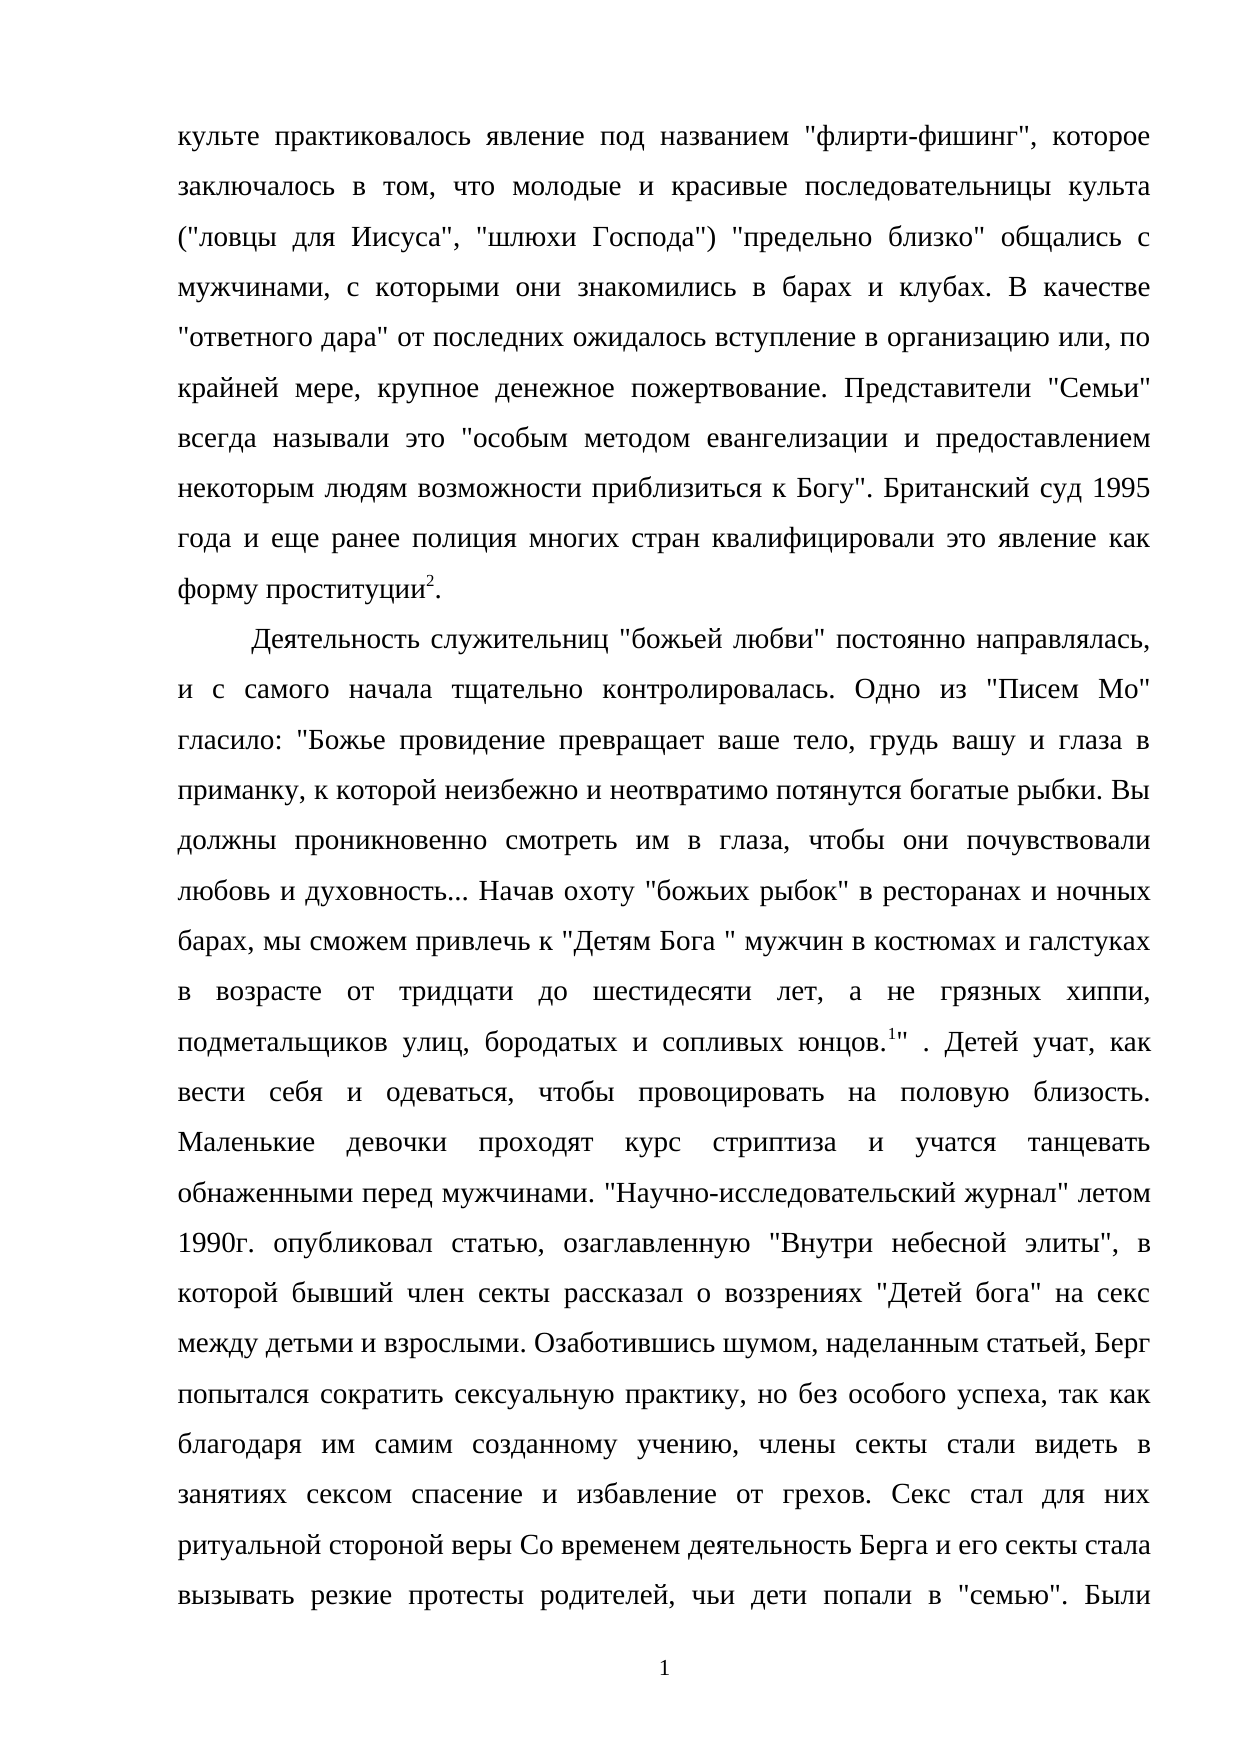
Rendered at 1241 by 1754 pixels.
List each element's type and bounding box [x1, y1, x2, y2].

text [177, 118, 1152, 604]
text [177, 621, 1152, 1611]
